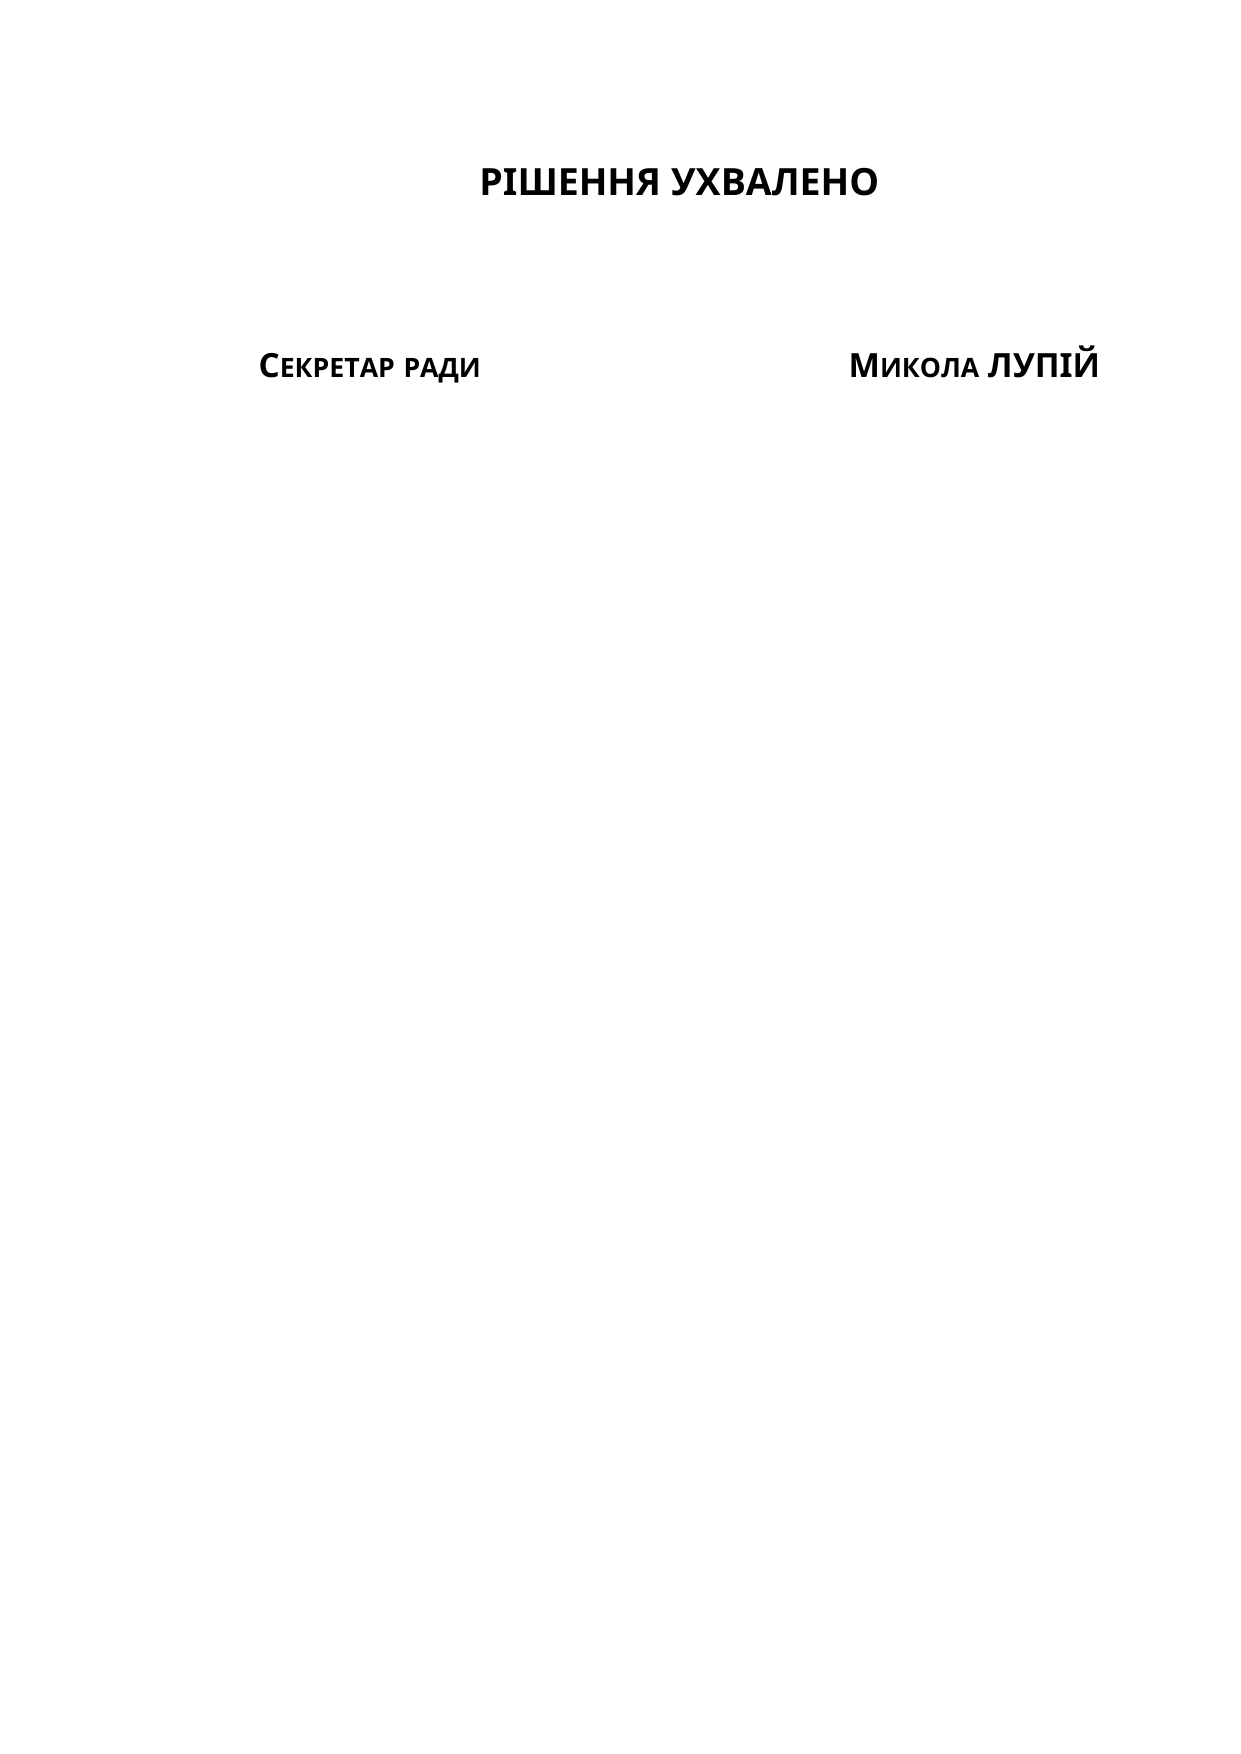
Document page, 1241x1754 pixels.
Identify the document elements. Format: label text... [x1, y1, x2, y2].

text РІШЕННЯ УХВАЛЕНО [177, 155, 1181, 206]
text Секретар ради Микола ЛУПІЙ [177, 342, 1181, 388]
